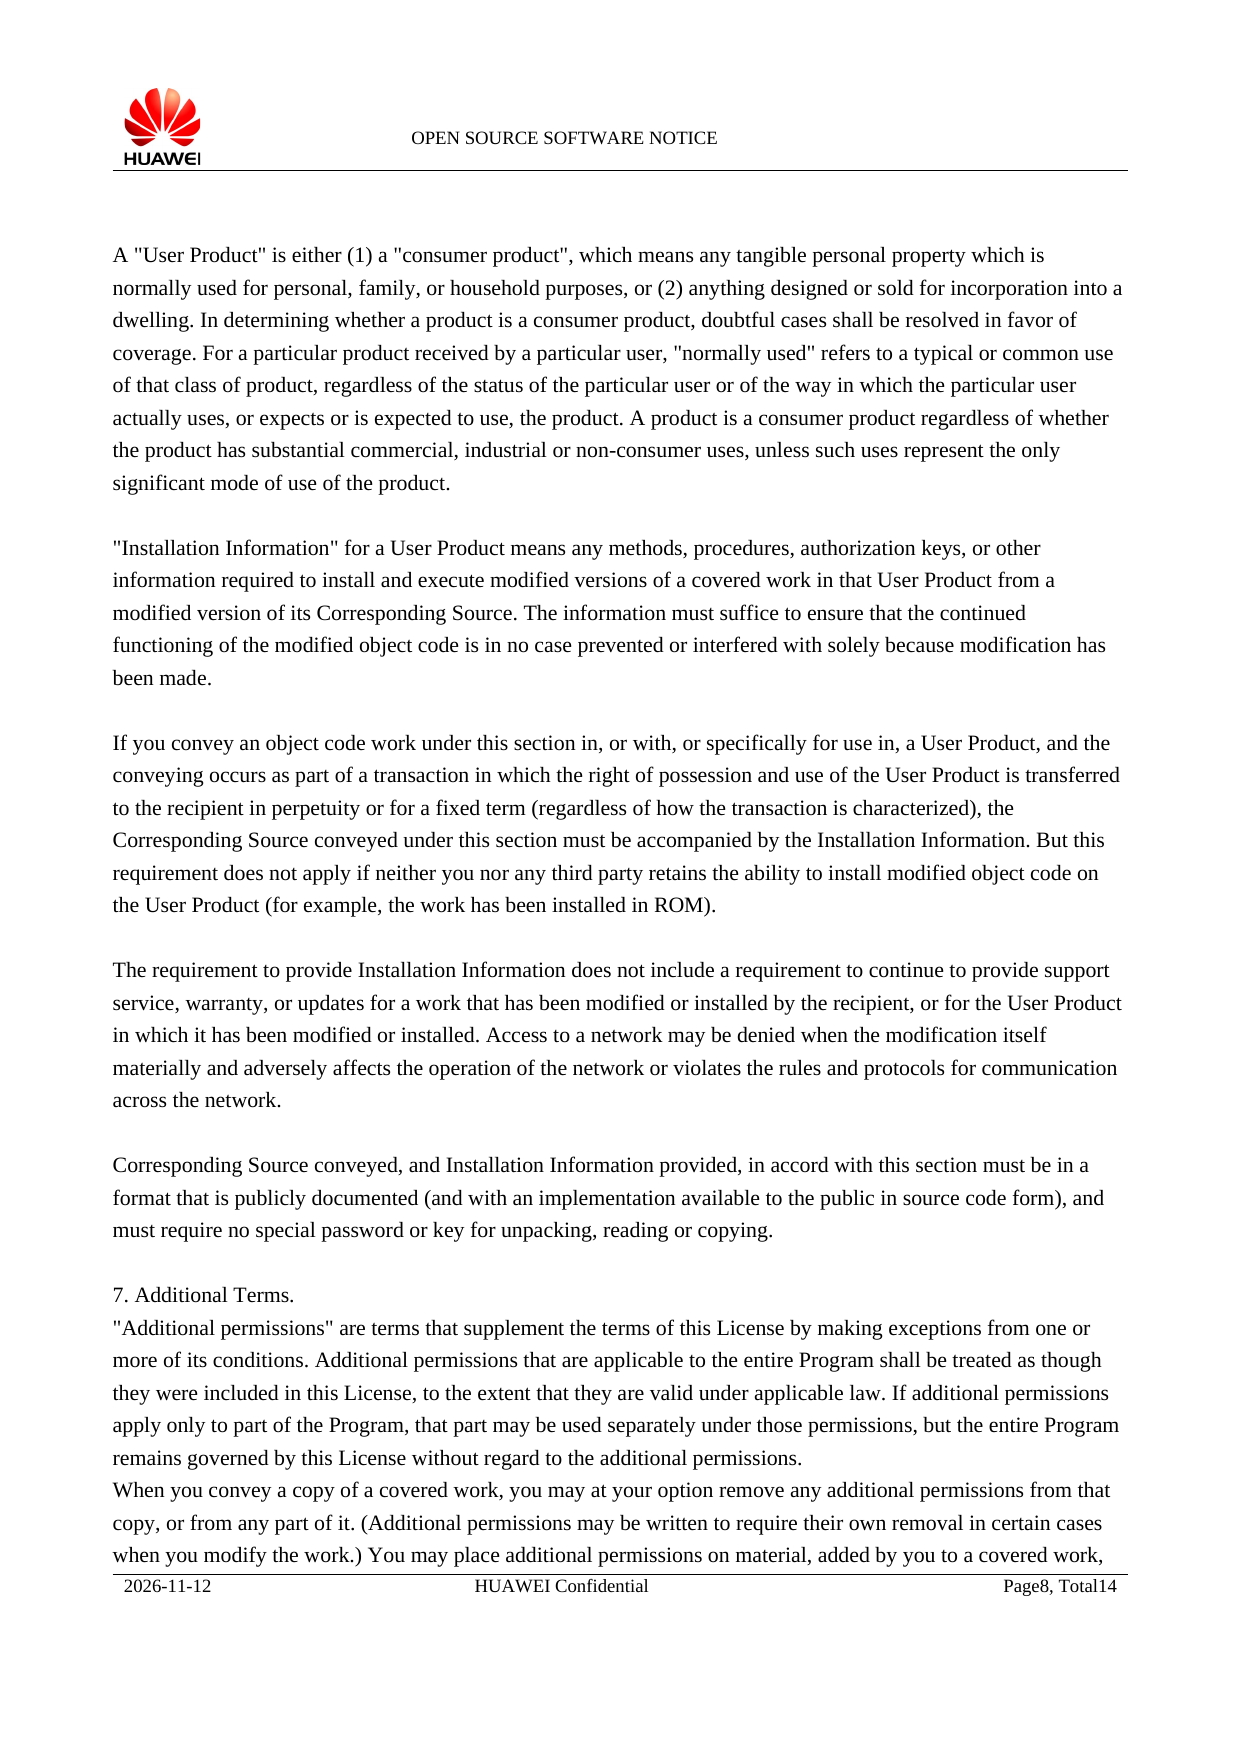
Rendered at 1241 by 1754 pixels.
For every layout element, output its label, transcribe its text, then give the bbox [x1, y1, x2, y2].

picture [124, 88, 201, 165]
